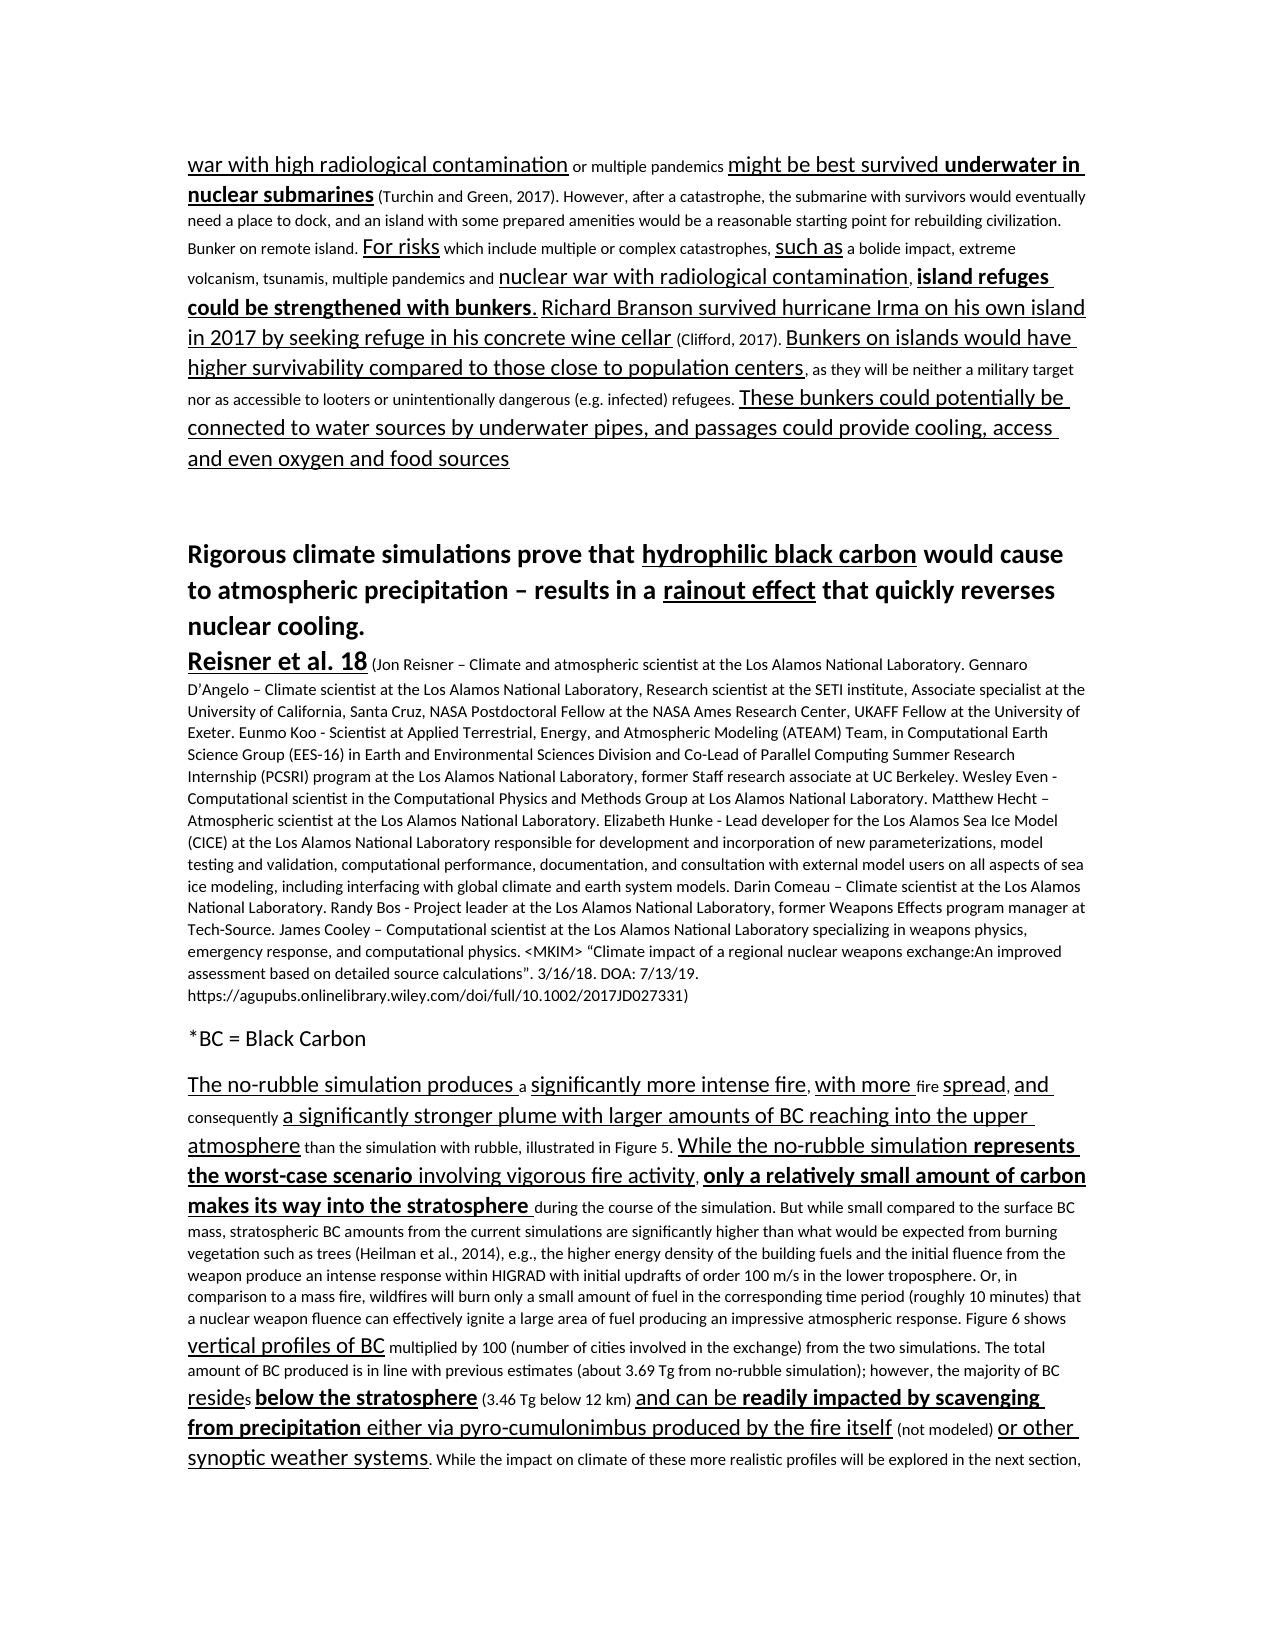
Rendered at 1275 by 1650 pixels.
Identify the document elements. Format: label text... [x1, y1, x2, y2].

text Reisner et al. 18 (Jon Reisner – Climate and atmospheric scientist at the Los Alamos National Laboratory. Gennaro D’Angelo – Climate scientist at the Los Alamos National Laboratory, Research scientist at the SETI institute, Associate specialist at the University of California, Santa Cruz, NASA Postdoctoral Fellow at the NASA Ames Research Center, UKAFF Fellow at the University of Exeter. Eunmo Koo - Scientist at Applied Terrestrial, Energy, and Atmospheric Modeling (ATEAM) Team, in Computational Earth Science Group (EES-16) in Earth and Environmental Sciences Division and Co-Lead of Parallel Computing Summer Research Internship (PCSRI) program at the Los Alamos National Laboratory, former Staff research associate at UC Berkeley. Wesley Even - Computational scientist in the Computational Physics and Methods Group at Los Alamos National Laboratory. Matthew Hecht – Atmospheric scientist at the Los Alamos National Laboratory. Elizabeth Hunke - Lead developer for the Los Alamos Sea Ice Model (CICE) at the Los Alamos National Laboratory responsible for development and incorporation of new parameterizations, model testing and validation, computational performance, documentation, and consultation with external model users on all aspects of sea ice modeling, including interfacing with global climate and earth system models. Darin Comeau – Climate scientist at the Los Alamos National Laboratory. Randy Bos - Project leader at the Los Alamos National Laboratory, former Weapons Effects program manager at Tech-Source. James Cooley – Computational scientist at the Los Alamos National Laboratory specializing in weapons physics, emergency response, and computational physics. <MKIM> “Climate impact of a regional nuclear weapons exchange:An improved assessment based on detailed source calculations”. 3/16/18. DOA: 7/13/19. https://agupubs.onlinelibrary.wiley.com/doi/full/10.1002/2017JD027331) [187, 644, 1087, 1006]
text *BC = Black Carbon [187, 1024, 1087, 1052]
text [187, 1071, 1087, 1472]
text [187, 150, 1087, 472]
subtitle Rigorous climate simulations prove that hydrophilic black carbon would cause to atmospheric precipitation – results in a rainout effect that quickly reverses nuclear cooling. [187, 537, 1087, 642]
